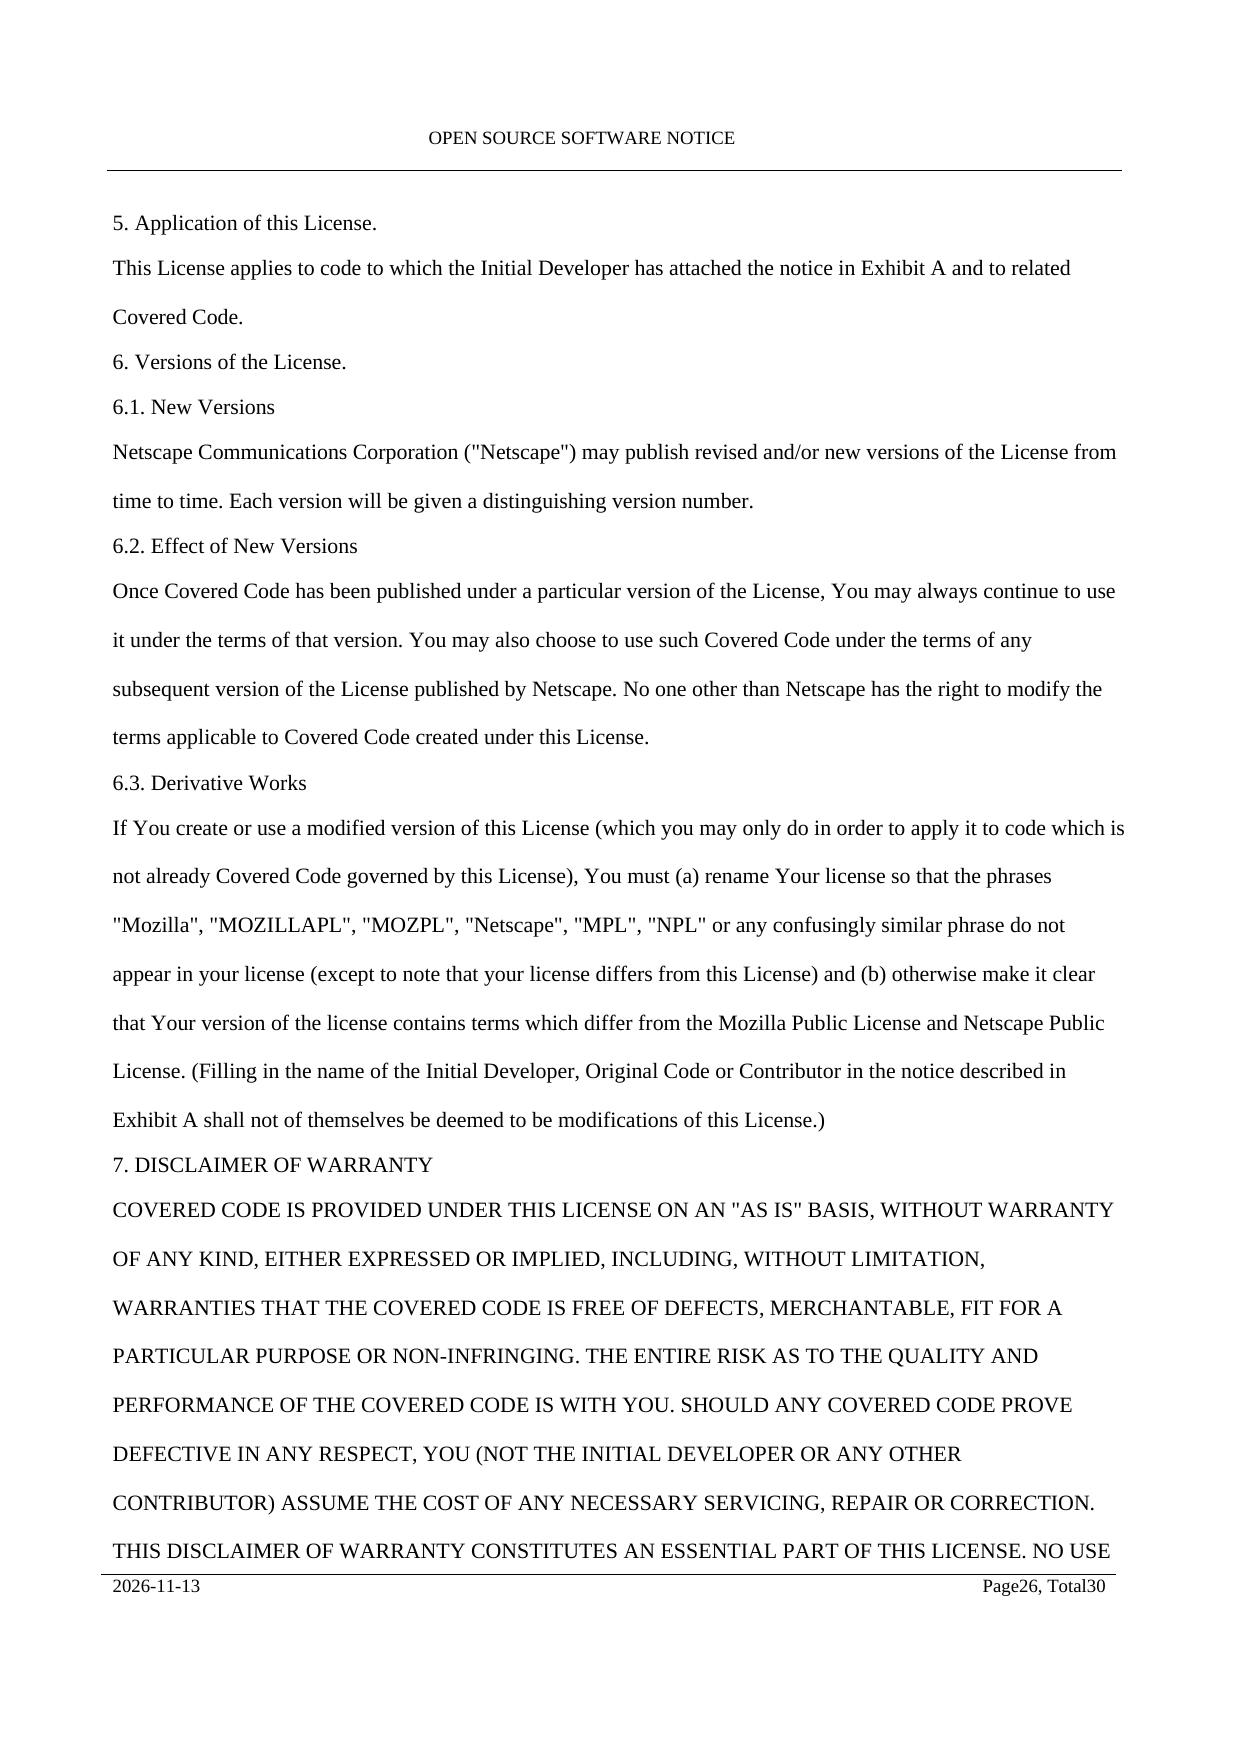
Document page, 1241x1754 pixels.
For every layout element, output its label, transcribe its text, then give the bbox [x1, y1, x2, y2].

text 5. Application of this License. [112, 206, 1128, 239]
text Once Covered Code has been published under a particular version of the License, You may always continue to use it under the terms of that version. You may also choose to use such Covered Code under the terms of any subsequent version of the License published by Netscape. No one other than Netscape has the right to modify the terms applicable to Covered Code created under this License. [112, 574, 1128, 753]
text 6. Versions of the License. [112, 345, 1128, 378]
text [112, 1194, 1128, 1567]
text 6.1. New Versions [112, 390, 1128, 423]
text 6.2. Effect of New Versions [112, 529, 1128, 562]
text This License applies to code to which the Initial Developer has attached the notice in Exhibit A and to related Covered Code. [112, 251, 1128, 333]
text 7. DISCLAIMER OF WARRANTY [112, 1148, 1128, 1181]
text Netscape Communications Corporation ("Netscape") may publish revised and/or new versions of the License from time to time. Each version will be given a distinguishing version number. [112, 436, 1128, 517]
text If You create or use a modified version of this License (which you may only do in order to apply it to code which is not already Covered Code governed by this License), You must (a) rename Your license so that the phrases "Mozilla", "MOZILLAPL", "MOZPL", "Netscape", "MPL", "NPL" or any confusingly similar phrase do not appear in your license (except to note that your license differs from this License) and (b) otherwise make it clear that Your version of the license contains terms which differ from the Mozilla Public License and Netscape Public License. (Filling in the name of the Initial Developer, Original Code or Contributor in the notice described in Exhibit A shall not of themselves be deemed to be modifications of this License.) [112, 811, 1128, 1136]
text 6.3. Derivative Works [112, 766, 1128, 798]
